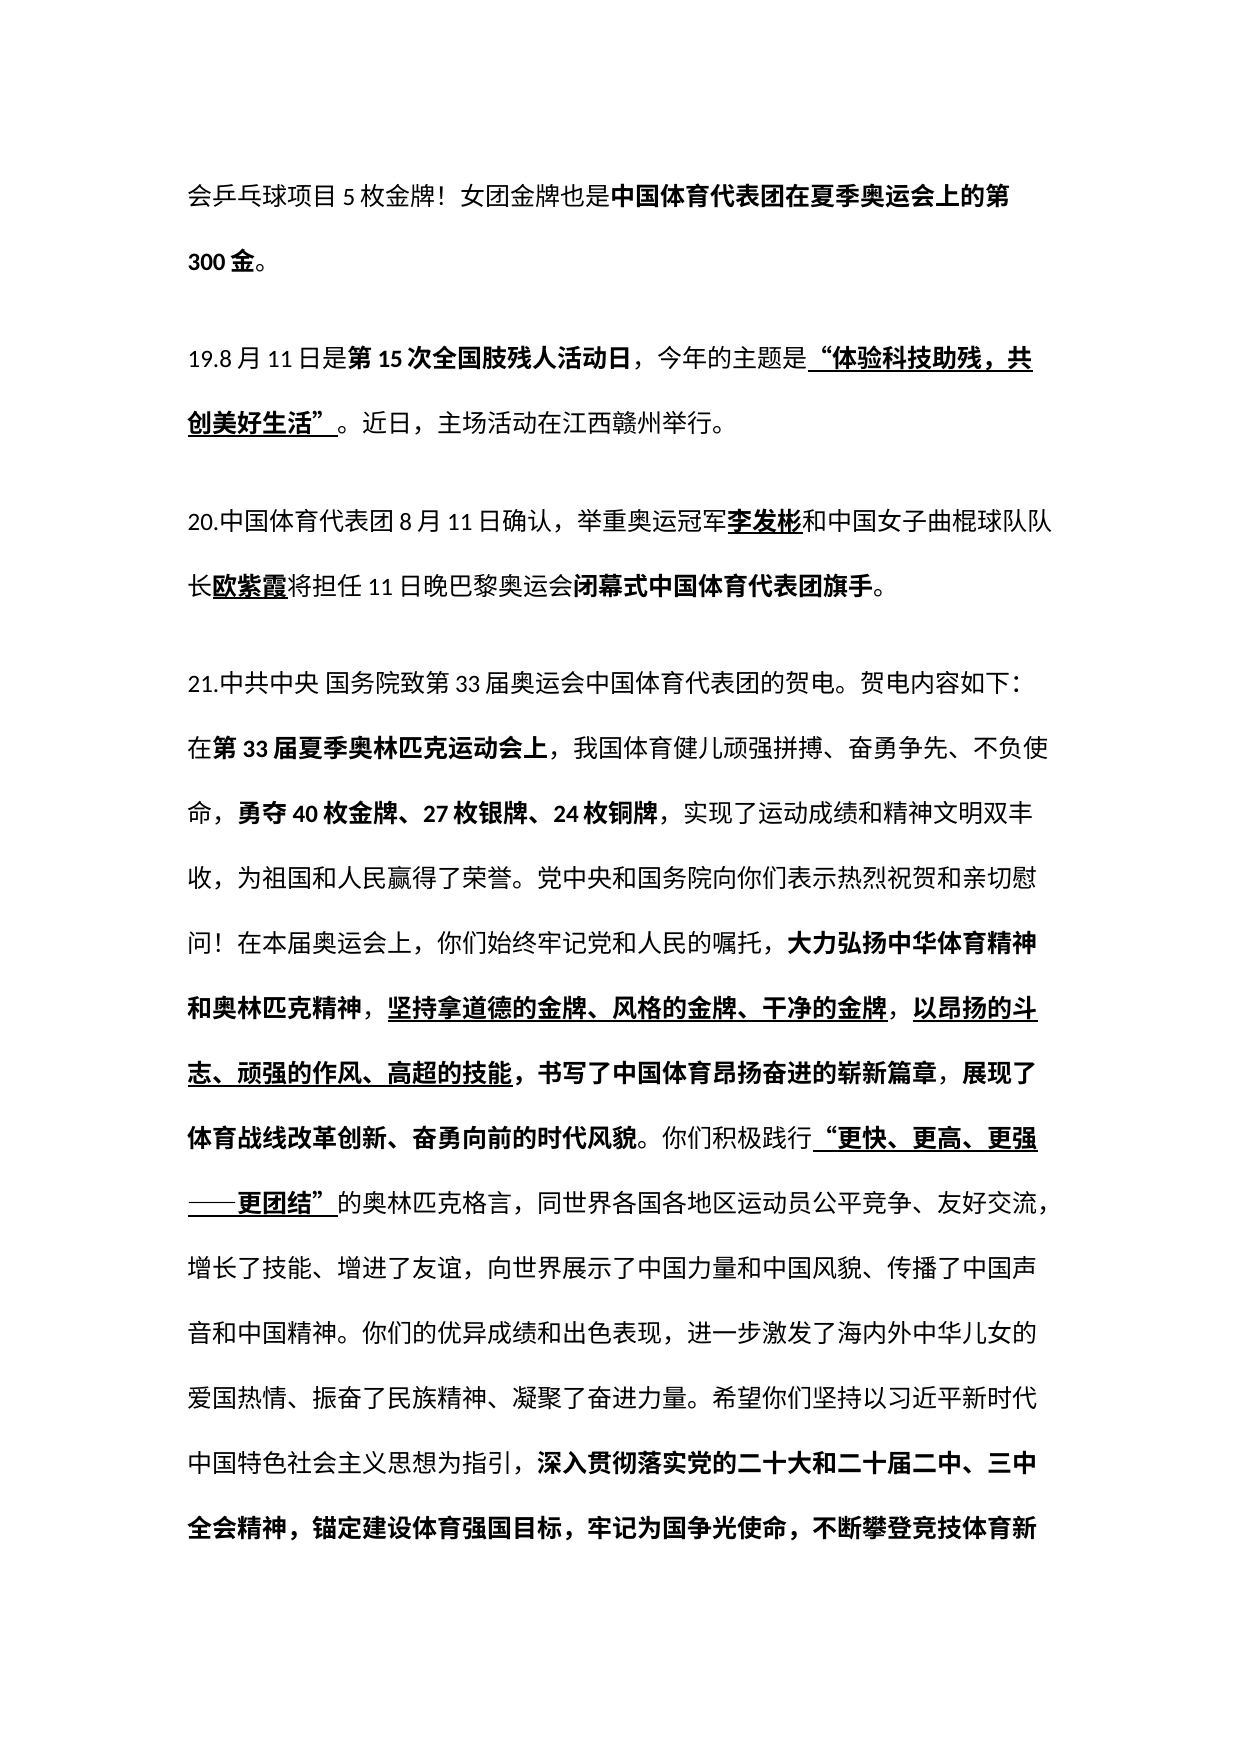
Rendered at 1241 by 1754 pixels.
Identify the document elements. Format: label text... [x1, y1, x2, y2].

text 20.中国体育代表团8月11日确认，举重奥运冠军李发彬和中国女子曲棍球队队长欧紫霞将担任11日晚巴黎奥运会闭幕式中国体育代表团旗手。 [187, 487, 1053, 617]
text 19.8月11日是第15次全国肢残人活动日，今年的主题是“体验科技助残，共创美好生活”。近日，主场活动在江西赣州举行。 [187, 324, 1053, 454]
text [187, 162, 1053, 292]
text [187, 649, 1053, 1559]
